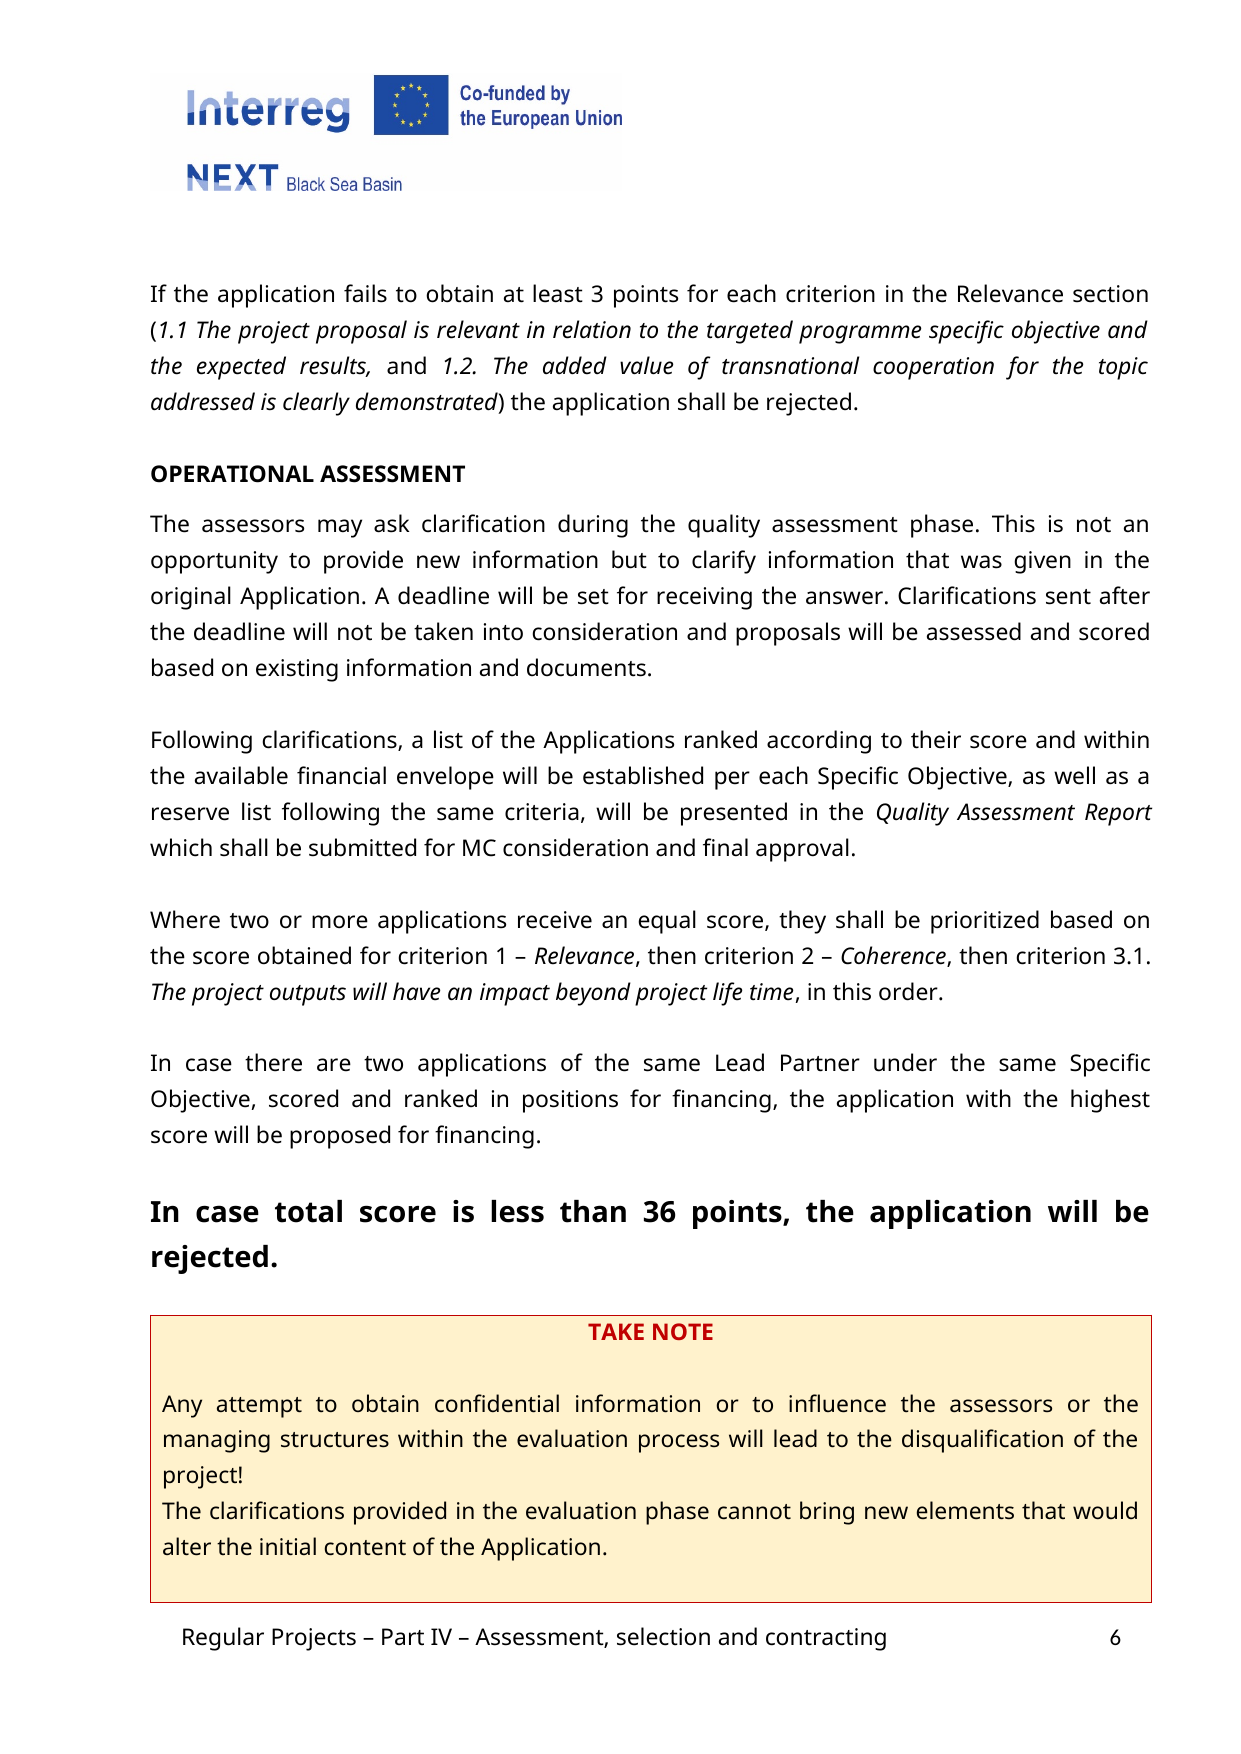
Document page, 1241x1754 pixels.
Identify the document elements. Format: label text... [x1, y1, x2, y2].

text The assessors may ask clarification during the quality assessment phase. This is not an opportunity to provide new information but to clarify information that was given in the original Application. A deadline will be set for receiving the answer. Clarifications sent after the deadline will not be taken into consideration and proposals will be assessed and scored based on existing information and documents. [150, 508, 1152, 683]
text In case total score is less than 36 points, the application will be rejected. [150, 1191, 1152, 1276]
text Following clarifications, a list of the Applications ranked according to their score and within the available financial envelope will be established per each Specific Objective, as well as a reserve list following the same criteria, will be presented in the Quality Assessment Report which shall be submitted for MC consideration and final approval. [150, 724, 1152, 863]
picture [150, 73, 622, 191]
text Where two or more applications receive an equal score, they shall be prioritized based on the score obtained for criterion 1 – Relevance, then criterion 2 – Coherence, then criterion 3.1. The project outputs will have an impact beyond project life time, in this order. [150, 904, 1152, 1007]
text If the application fails to obtain at least 3 points for each criterion in the Relevance section (1.1 The project proposal is relevant in relation to the targeted programme specific objective and the expected results, and 1.2. The added value of transnational cooperation for the topic addressed is clearly demonstrated) the application shall be rejected. [150, 278, 1152, 417]
text In case there are two applications of the same Lead Partner under the same Specific Objective, scored and ranked in positions for financing, the application with the highest score will be proposed for financing. [150, 1047, 1152, 1151]
text OPERATIONAL ASSESSMENT [150, 458, 1152, 489]
